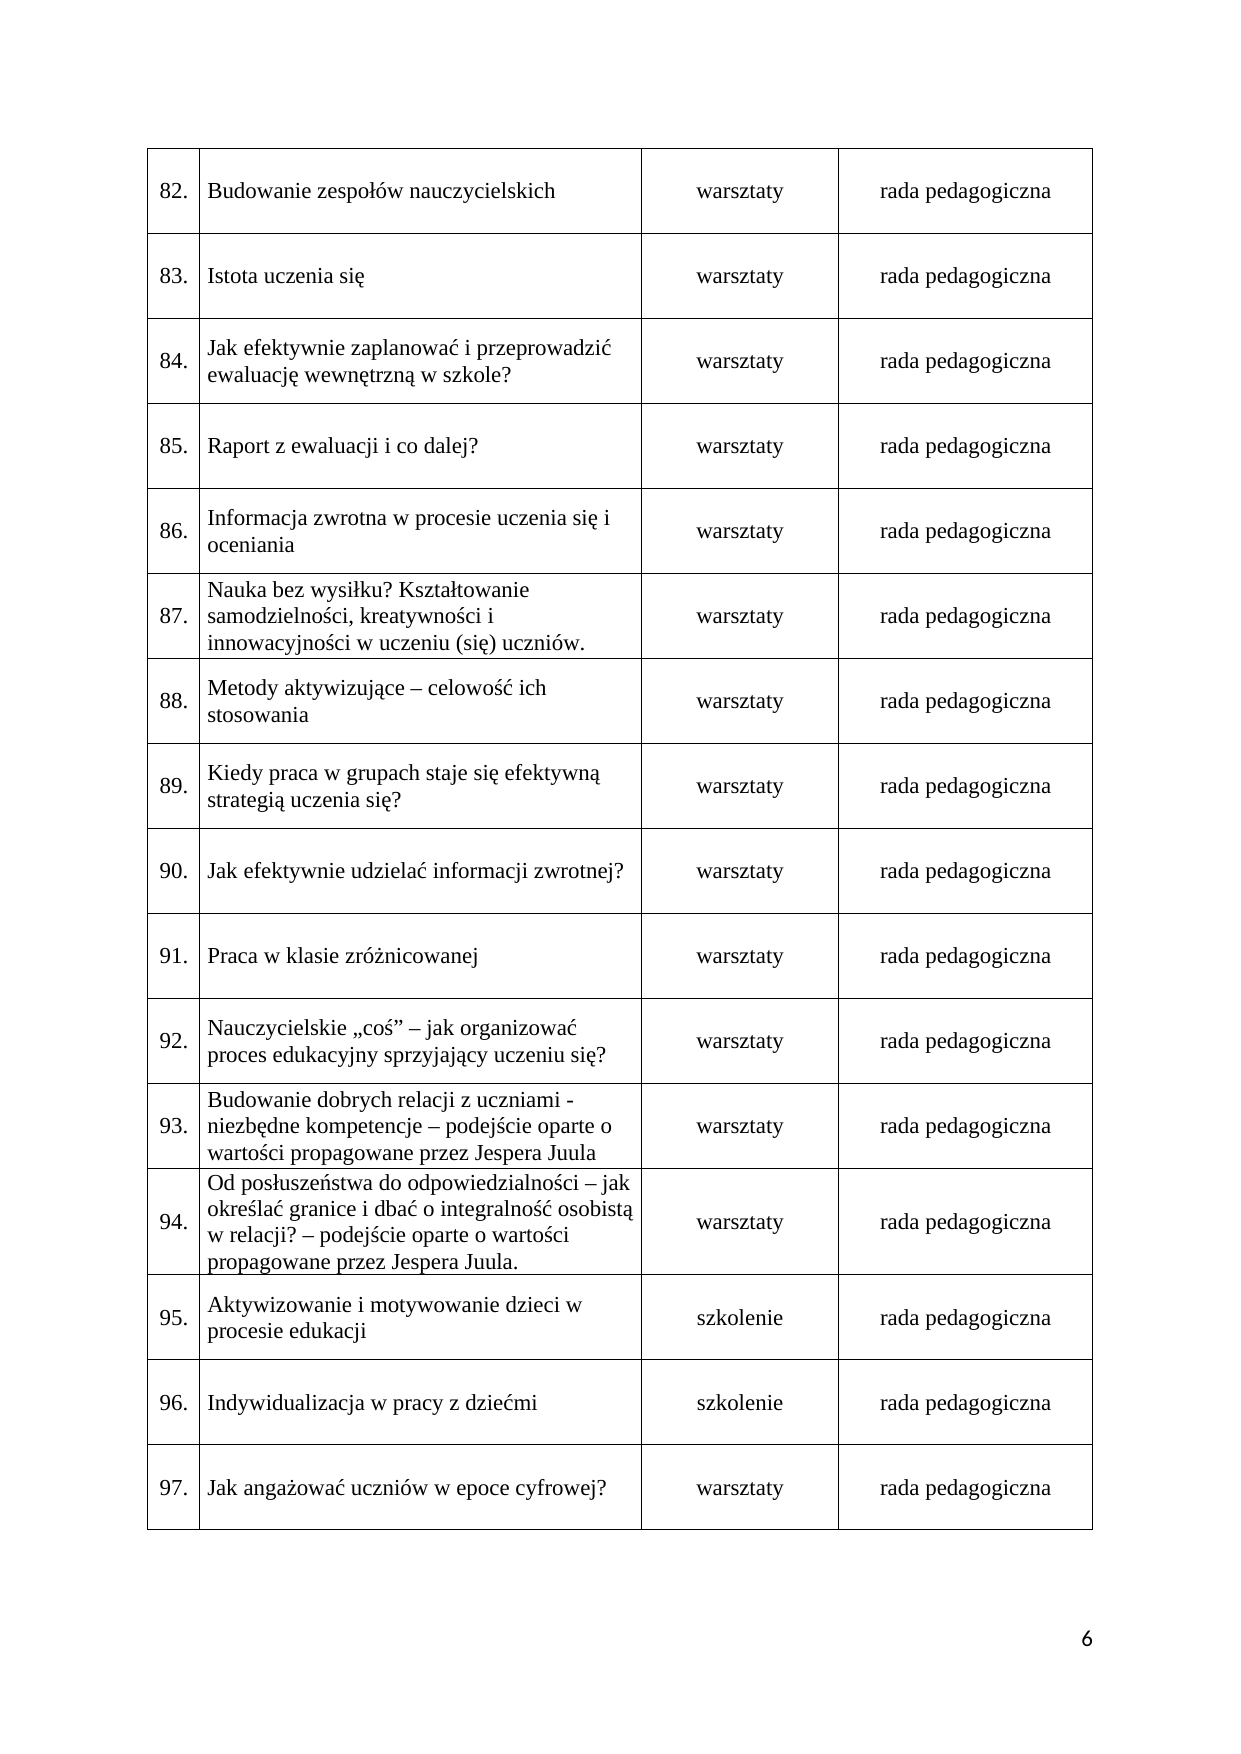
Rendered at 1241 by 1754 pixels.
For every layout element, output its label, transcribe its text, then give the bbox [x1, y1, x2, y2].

table_cell warsztaty [642, 489, 838, 573]
table_cell 86. [148, 489, 199, 573]
table_cell rada pedagogiczna [839, 319, 1092, 403]
table_cell Jak efektywnie udzielać informacji zwrotnej? [200, 829, 641, 913]
table_cell szkolenie [642, 1360, 838, 1444]
table_cell rada pedagogiczna [839, 659, 1092, 743]
table_cell warsztaty [642, 914, 838, 998]
table_cell warsztaty [642, 744, 838, 828]
table_cell 89. [148, 744, 199, 828]
table_cell 88. [148, 659, 199, 743]
table_cell rada pedagogiczna [839, 1084, 1092, 1168]
table_cell Od posłuszeństwa do odpowiedzialności – jak określać granice i dbać o integralność osobistą w relacji? – podejście oparte o wartości propagowane przez Jespera Juula. [200, 1169, 641, 1274]
table_cell Budowanie zespołów nauczycielskich [200, 149, 641, 233]
table_cell rada pedagogiczna [839, 404, 1092, 488]
table_cell 94. [148, 1169, 199, 1274]
table_cell Aktywizowanie i motywowanie dzieci w procesie edukacji [200, 1275, 641, 1359]
table_cell warsztaty [642, 659, 838, 743]
table_cell warsztaty [642, 999, 838, 1083]
table_cell Raport z ewaluacji i co dalej? [200, 404, 641, 488]
table_cell Nauka bez wysiłku? Kształtowanie samodzielności, kreatywności i innowacyjności w uczeniu (się) uczniów. [200, 574, 641, 658]
table_cell rada pedagogiczna [839, 234, 1092, 318]
table_cell Indywidualizacja w pracy z dziećmi [200, 1360, 641, 1444]
table_cell 84. [148, 319, 199, 403]
table_cell warsztaty [642, 1084, 838, 1168]
table_cell warsztaty [642, 404, 838, 488]
table_cell rada pedagogiczna [839, 149, 1092, 233]
table_cell rada pedagogiczna [839, 1169, 1092, 1274]
table_cell rada pedagogiczna [839, 999, 1092, 1083]
table_cell 82. [148, 149, 199, 233]
table_cell Metody aktywizujące – celowość ich stosowania [200, 659, 641, 743]
table_cell rada pedagogiczna [839, 914, 1092, 998]
table_cell warsztaty [642, 319, 838, 403]
table_cell rada pedagogiczna [839, 1445, 1092, 1529]
table_cell 85. [148, 404, 199, 488]
table_cell rada pedagogiczna [839, 744, 1092, 828]
table_cell 83. [148, 234, 199, 318]
table_cell 95. [148, 1275, 199, 1359]
table_cell Jak efektywnie zaplanować i przeprowadzić ewaluację wewnętrzną w szkole? [200, 319, 641, 403]
table_cell 93. [148, 1084, 199, 1168]
table_cell 97. [148, 1445, 199, 1529]
table_cell Istota uczenia się [200, 234, 641, 318]
table_cell szkolenie [642, 1275, 838, 1359]
table_cell Nauczycielskie „coś” – jak organizować proces edukacyjny sprzyjający uczeniu się? [200, 999, 641, 1083]
table_cell warsztaty [642, 574, 838, 658]
table_cell Kiedy praca w grupach staje się efektywną strategią uczenia się? [200, 744, 641, 828]
table_cell warsztaty [642, 234, 838, 318]
table_cell rada pedagogiczna [839, 829, 1092, 913]
table_cell rada pedagogiczna [839, 489, 1092, 573]
table_cell rada pedagogiczna [839, 1360, 1092, 1444]
table_cell rada pedagogiczna [839, 1275, 1092, 1359]
table_cell Budowanie dobrych relacji z uczniami - niezbędne kompetencje – podejście oparte o wartości propagowane przez Jespera Juula [200, 1084, 641, 1168]
table_cell warsztaty [642, 1445, 838, 1529]
table_cell 92. [148, 999, 199, 1083]
table_cell warsztaty [642, 1169, 838, 1274]
table_cell Jak angażować uczniów w epoce cyfrowej? [200, 1445, 641, 1529]
table_cell Praca w klasie zróżnicowanej [200, 914, 641, 998]
table_cell 87. [148, 574, 199, 658]
table_cell warsztaty [642, 149, 838, 233]
table_cell warsztaty [642, 829, 838, 913]
table_cell rada pedagogiczna [839, 574, 1092, 658]
table_cell Informacja zwrotna w procesie uczenia się i oceniania [200, 489, 641, 573]
table_cell 90. [148, 829, 199, 913]
table_cell 91. [148, 914, 199, 998]
table_cell 96. [148, 1360, 199, 1444]
